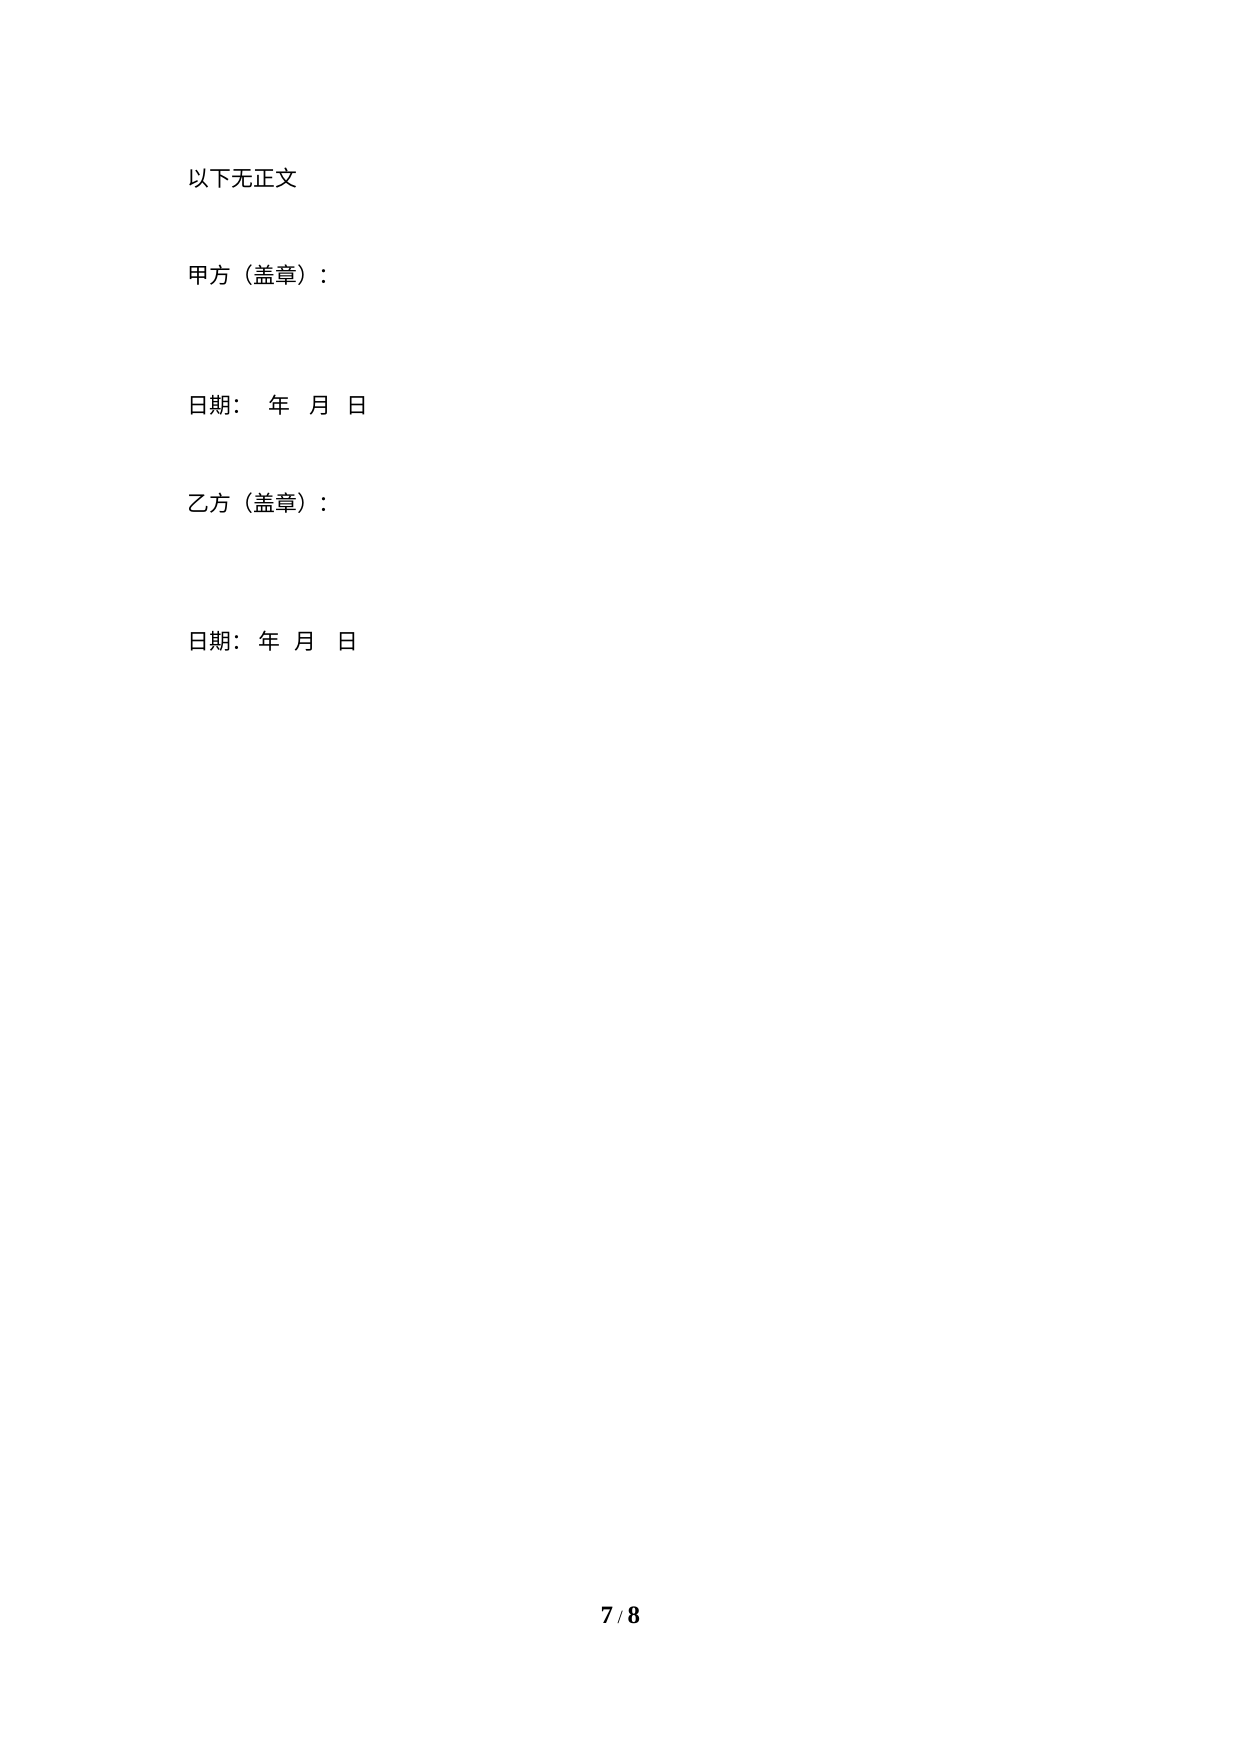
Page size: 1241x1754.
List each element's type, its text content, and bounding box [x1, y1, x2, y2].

text 日期： 年 月 日 [187, 623, 1053, 656]
text 以下无正文 [187, 160, 1053, 193]
text 乙方（盖章）： [187, 485, 1053, 518]
text 日期： 年 月 日 [187, 388, 1053, 420]
text 甲方（盖章）： [187, 258, 1053, 290]
